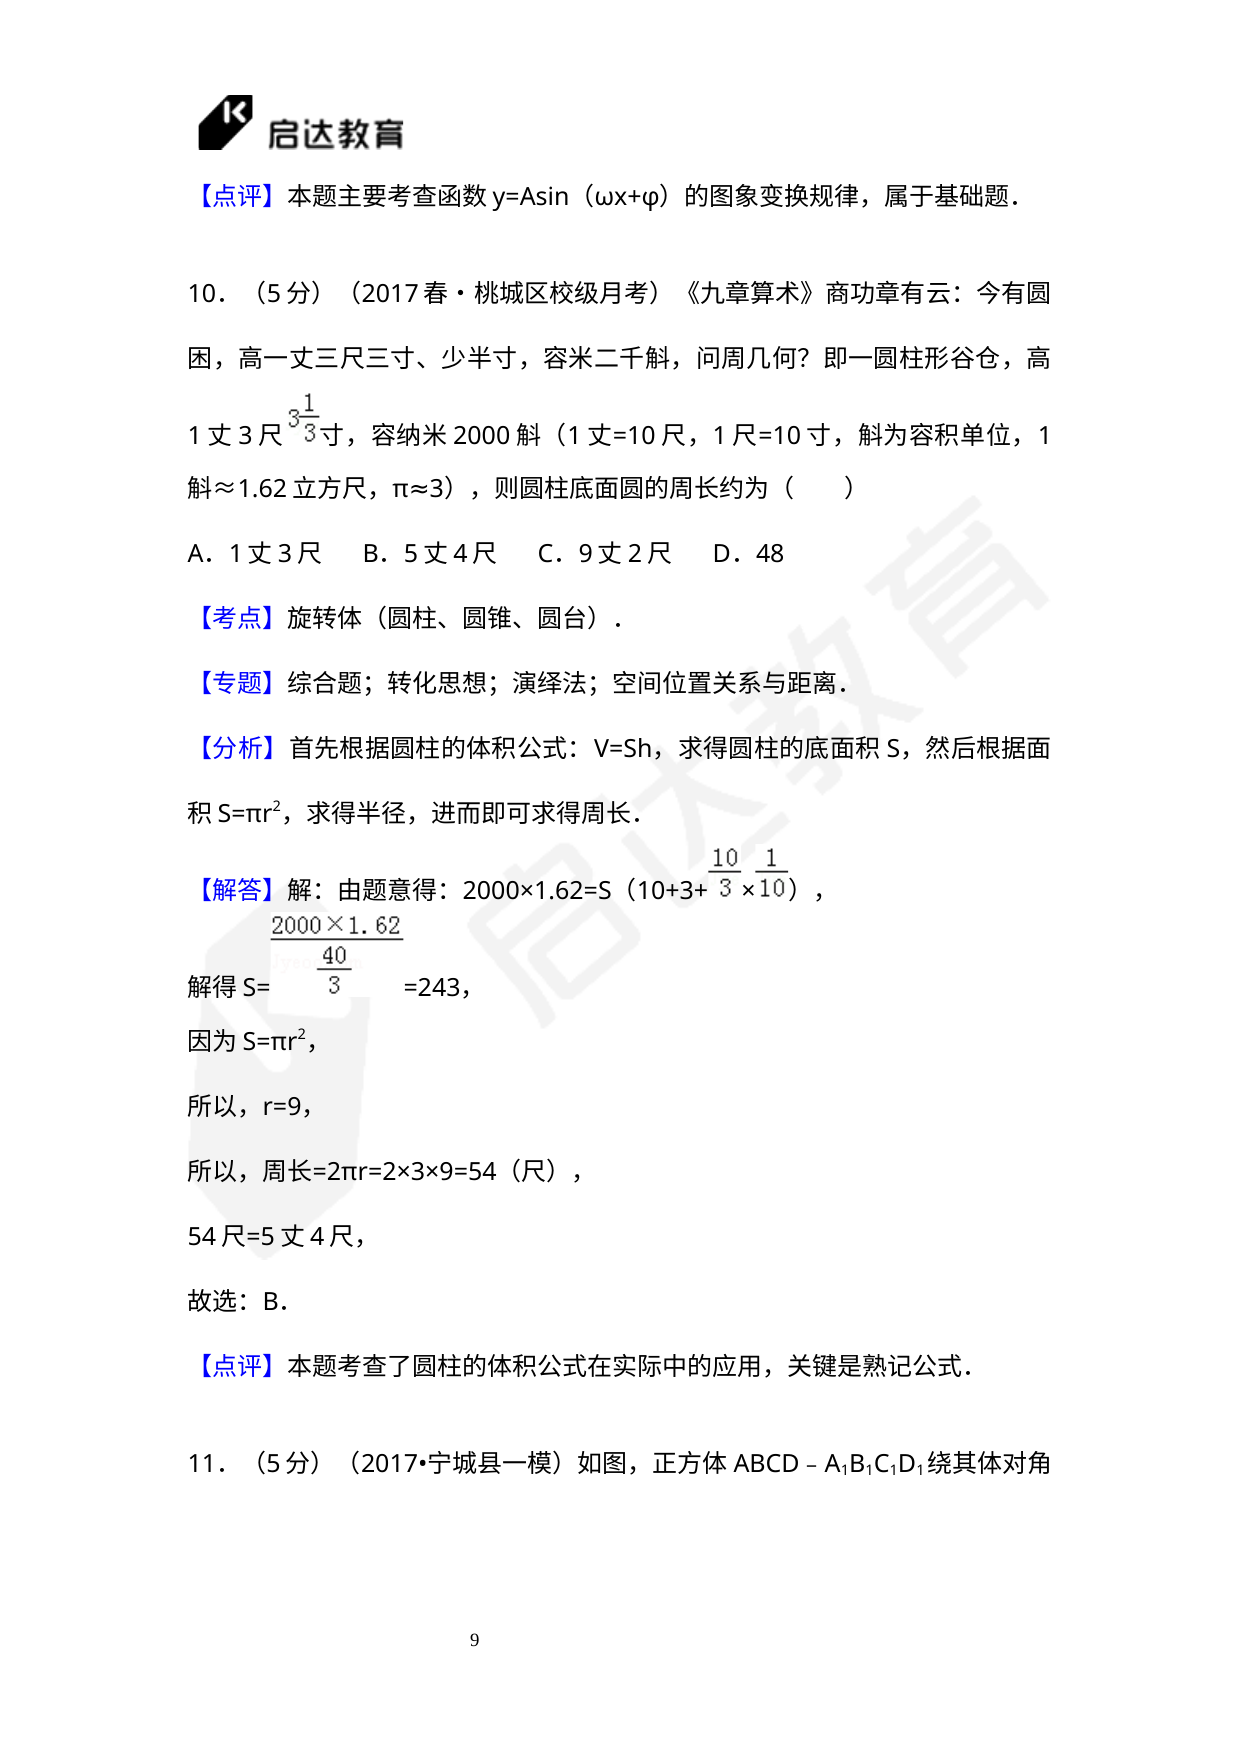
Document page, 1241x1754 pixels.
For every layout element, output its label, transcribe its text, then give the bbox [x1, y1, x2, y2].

text 因为S=πr2， [187, 1007, 1053, 1072]
text 【分析】首先根据圆柱的体积公式：V=Sh，求得圆柱的底面积S，然后根据面积S=πr2，求得半径，进而即可求得周长． [187, 714, 1053, 844]
text 所以，r=9， [187, 1072, 1053, 1137]
picture [708, 844, 742, 900]
text A．1丈3尺 B．5丈4尺 C．9丈2尺 D．48 [187, 519, 1053, 584]
text 【解答】解：由题意得：2000×1.62=S（10+3+×）， [187, 844, 1053, 909]
picture [283, 389, 320, 445]
text 【点评】本题考查了圆柱的体积公式在实际中的应用，关键是熟记公式． [187, 1332, 1053, 1397]
picture [270, 912, 404, 997]
text 故选：B． [187, 1267, 1053, 1332]
text 所以，周长=2πr=2×3×9=54（尺）， [187, 1137, 1053, 1202]
picture [755, 844, 789, 900]
text 10．（5分）（2017春•桃城区校级月考）《九章算术》商功章有云：今有圆困，高一丈三尺三寸、少半寸，容米二千斛，问周几何？即一圆柱形谷仓，高1丈3尺寸，容纳米2000斛（1丈=10尺，1尺=10寸，斛为容积单位，1斛≈1.62立方尺，π≈3），则圆柱底面圆的周长约为（ ） [187, 259, 1053, 519]
text 11．（5分）（2017•宁城县一模）如图，正方体ABCD﹣A1B1C1D1绕其体对角线BD1旋转θ之后与其自身重合，则θ的值可以是（ ） [187, 1429, 1053, 1494]
picture [198, 95, 404, 150]
text 解得S==243， [187, 909, 1053, 1007]
text 54尺=5丈4尺， [187, 1202, 1053, 1267]
text 【专题】综合题；转化思想；演绎法；空间位置关系与距离． [187, 649, 1053, 714]
text 【点评】本题主要考查函数y=Asin（ωx+φ）的图象变换规律，属于基础题． [187, 162, 1053, 227]
text 【考点】旋转体（圆柱、圆锥、圆台）．菁优网版权所有 [187, 584, 1053, 649]
